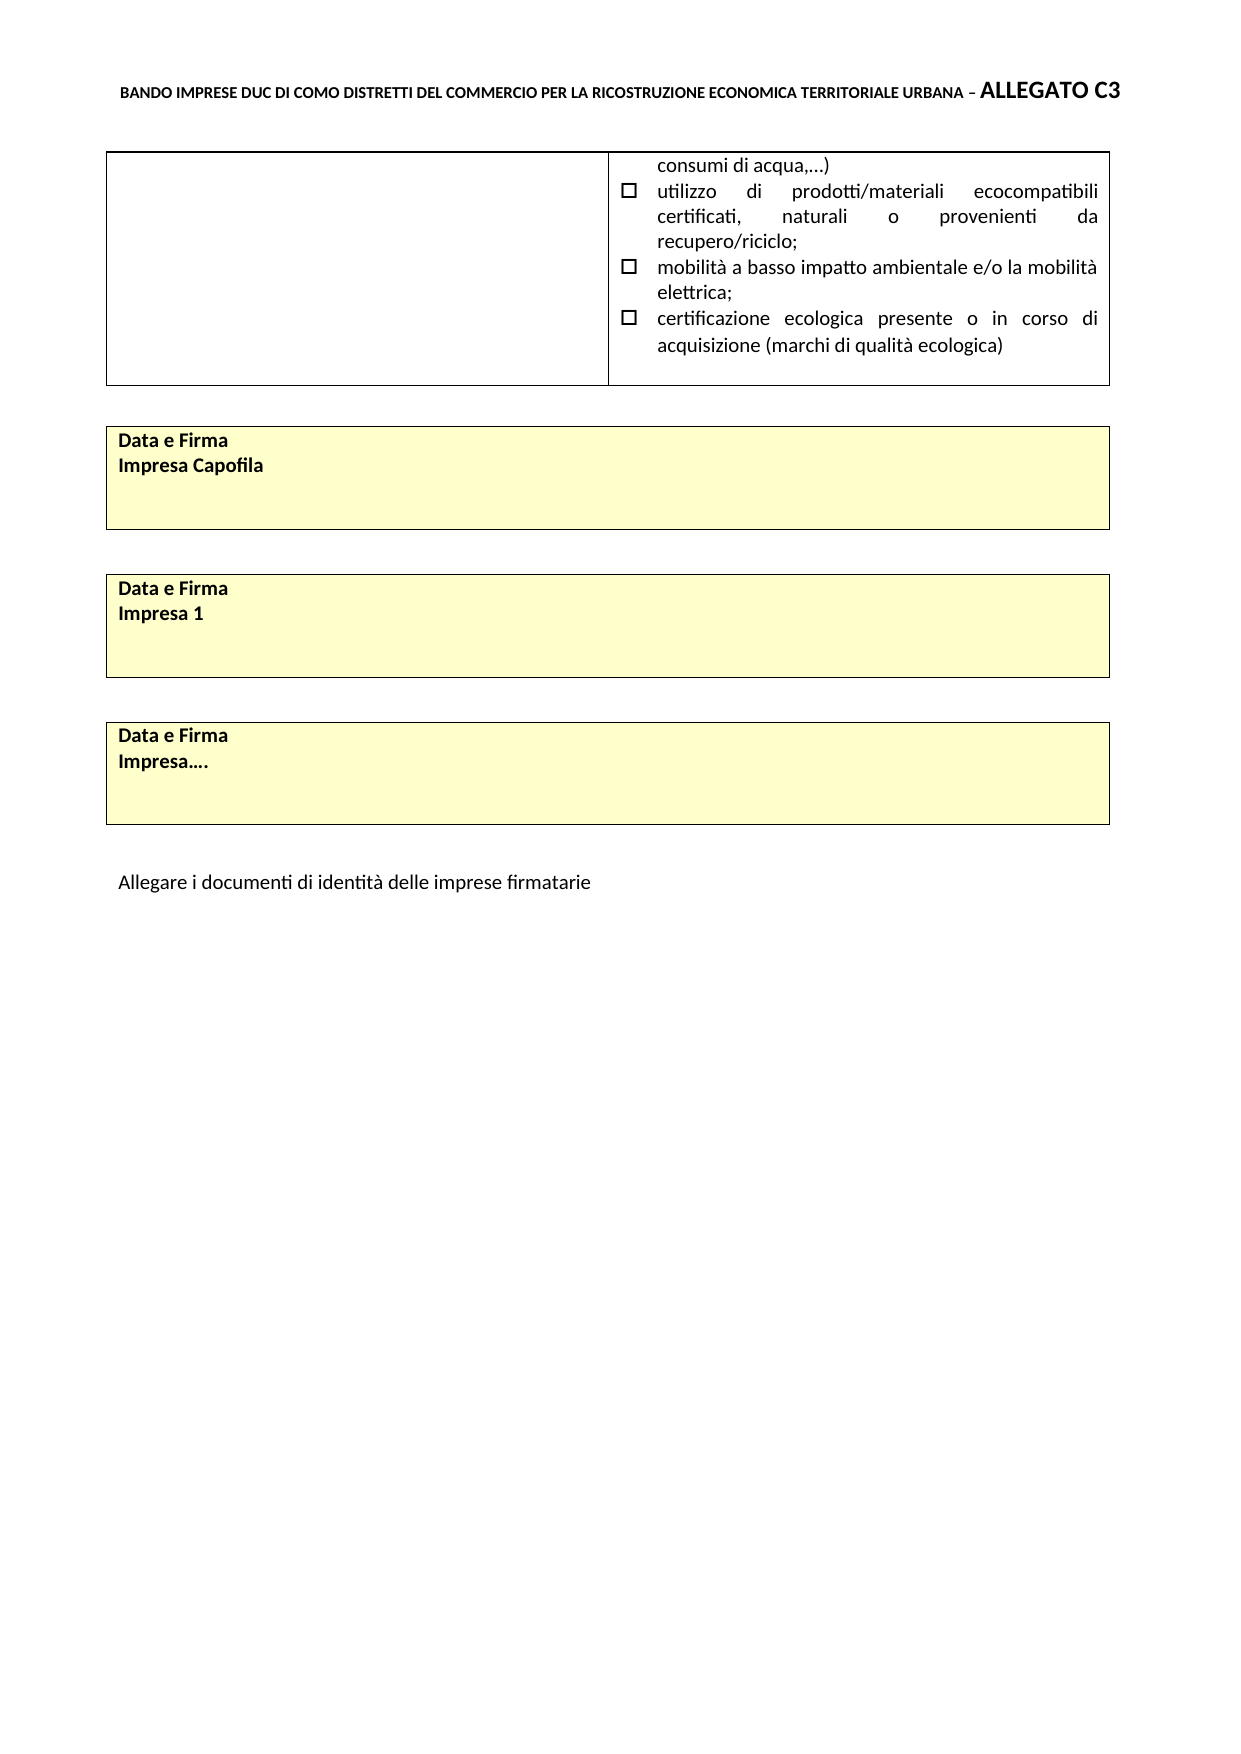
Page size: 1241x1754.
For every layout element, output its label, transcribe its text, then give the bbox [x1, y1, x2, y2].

table_header Data e Firma Impresa 1 [107, 575, 1109, 677]
table_header Data e Firma Impresa…. [107, 723, 1109, 824]
table_header Data e Firma Impresa Capofila [107, 427, 1109, 529]
text Allegare i documenti di identità delle imprese firmatarie [118, 869, 1122, 895]
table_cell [609, 153, 1109, 385]
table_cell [107, 153, 608, 385]
